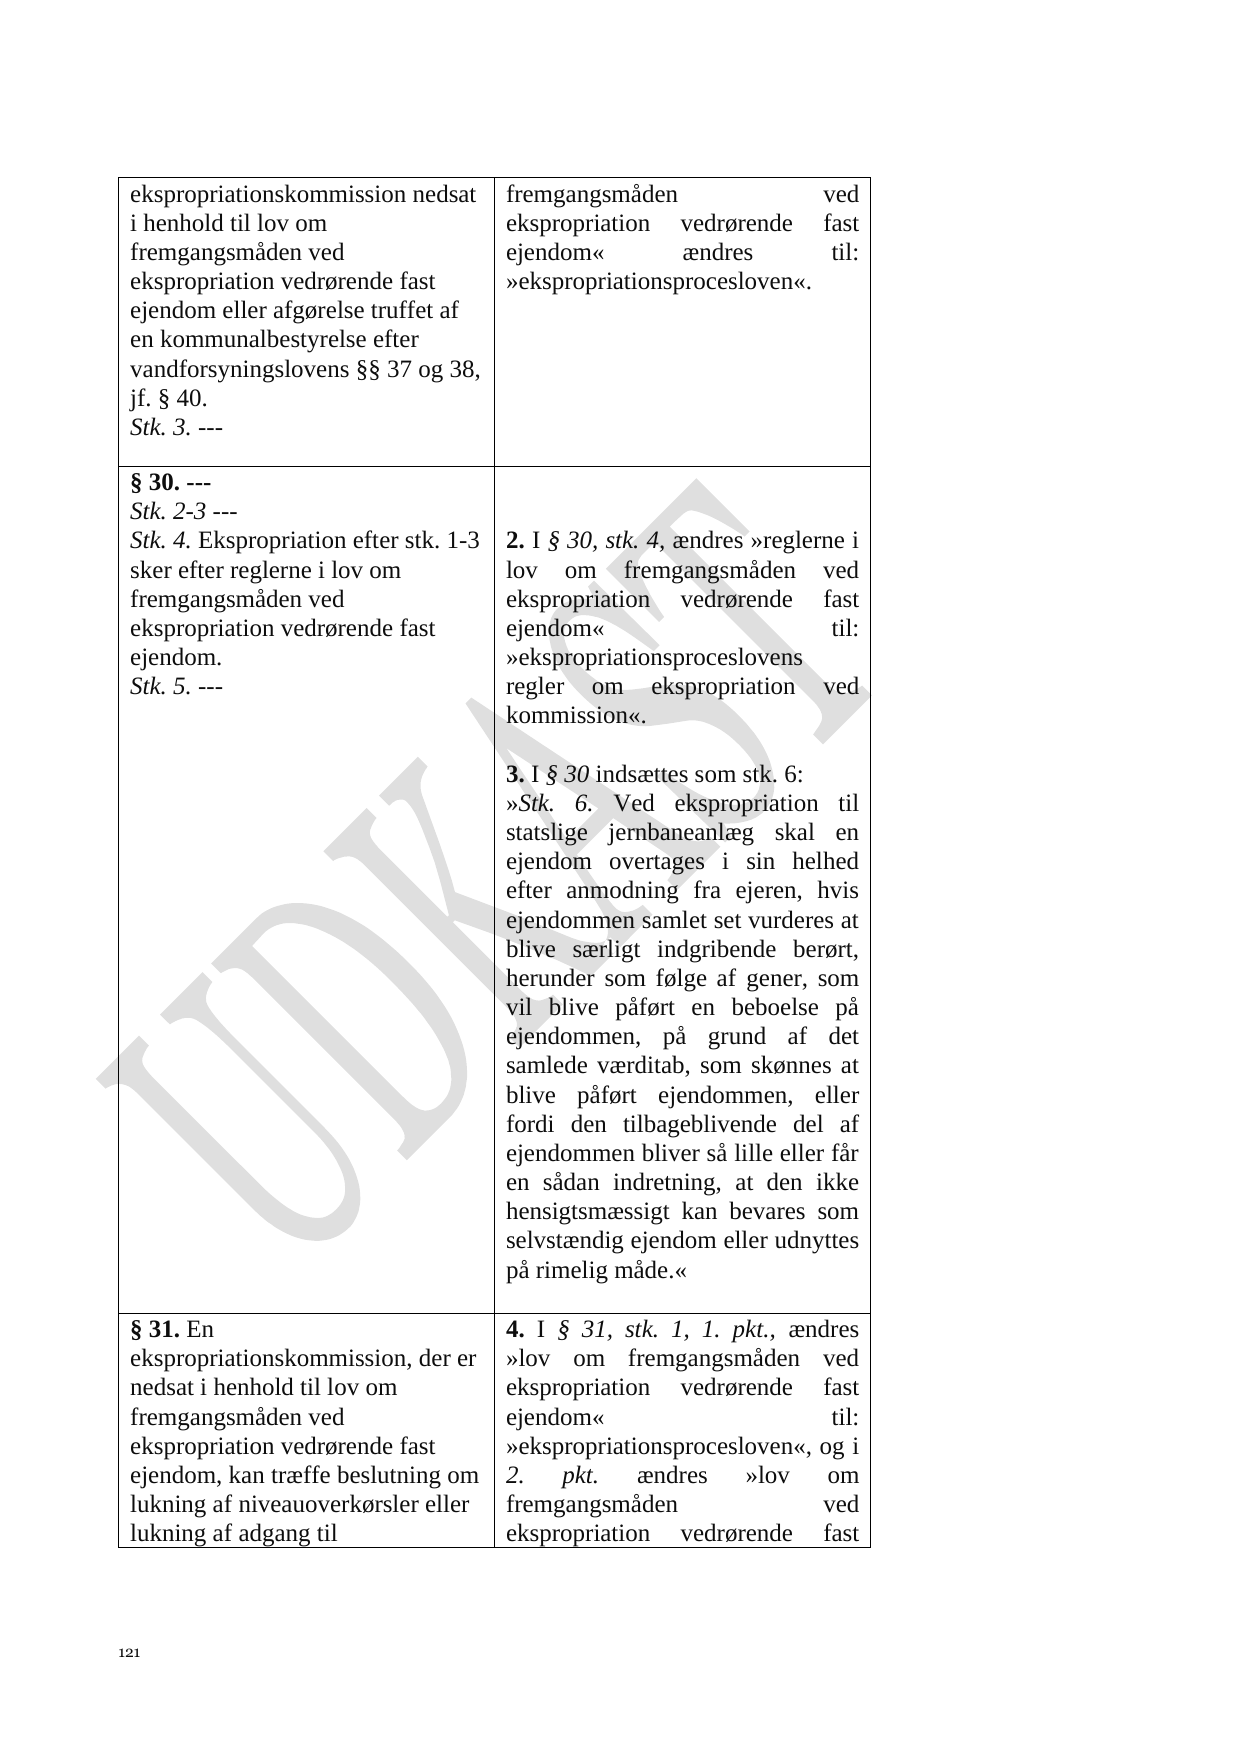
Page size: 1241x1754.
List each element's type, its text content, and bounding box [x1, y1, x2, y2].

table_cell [495, 178, 870, 466]
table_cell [119, 1314, 494, 1547]
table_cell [119, 178, 494, 466]
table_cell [495, 1314, 870, 1547]
table_cell 2. I § 30, stk. 4, ændres »reglerne i lov om fremgangsmåden ved ekspropriation vedrørende fast ejendom« til: »ekspropriationsproceslovens regler om ekspropriation ved kommission«. 3. I § 30 indsættes som stk. 6: »Stk. 6. Ved ekspropriation til statslige jernbaneanlæg skal en ejendom overtages i sin helhed efter anmodning fra ejeren, hvis ejendommen samlet set vurderes at blive særligt indgribende berørt, herunder som følge af gener, som vil blive påført en beboelse på ejendommen, på grund af det samlede værditab, som skønnes at blive påført ejendommen, eller fordi den tilbageblivende del af ejendommen bliver så lille eller får en sådan indretning, at den ikke hensigtsmæssigt kan bevares som selvstændig ejendom eller udnyttes på rimelig måde.« [495, 467, 870, 1313]
table_cell § 30. --- Stk. 2-3 --- Stk. 4. Ekspropriation efter stk. 1-3 sker efter reglerne i lov om fremgangsmåden ved ekspropriation vedrørende fast ejendom. Stk. 5. --- [119, 467, 494, 1313]
